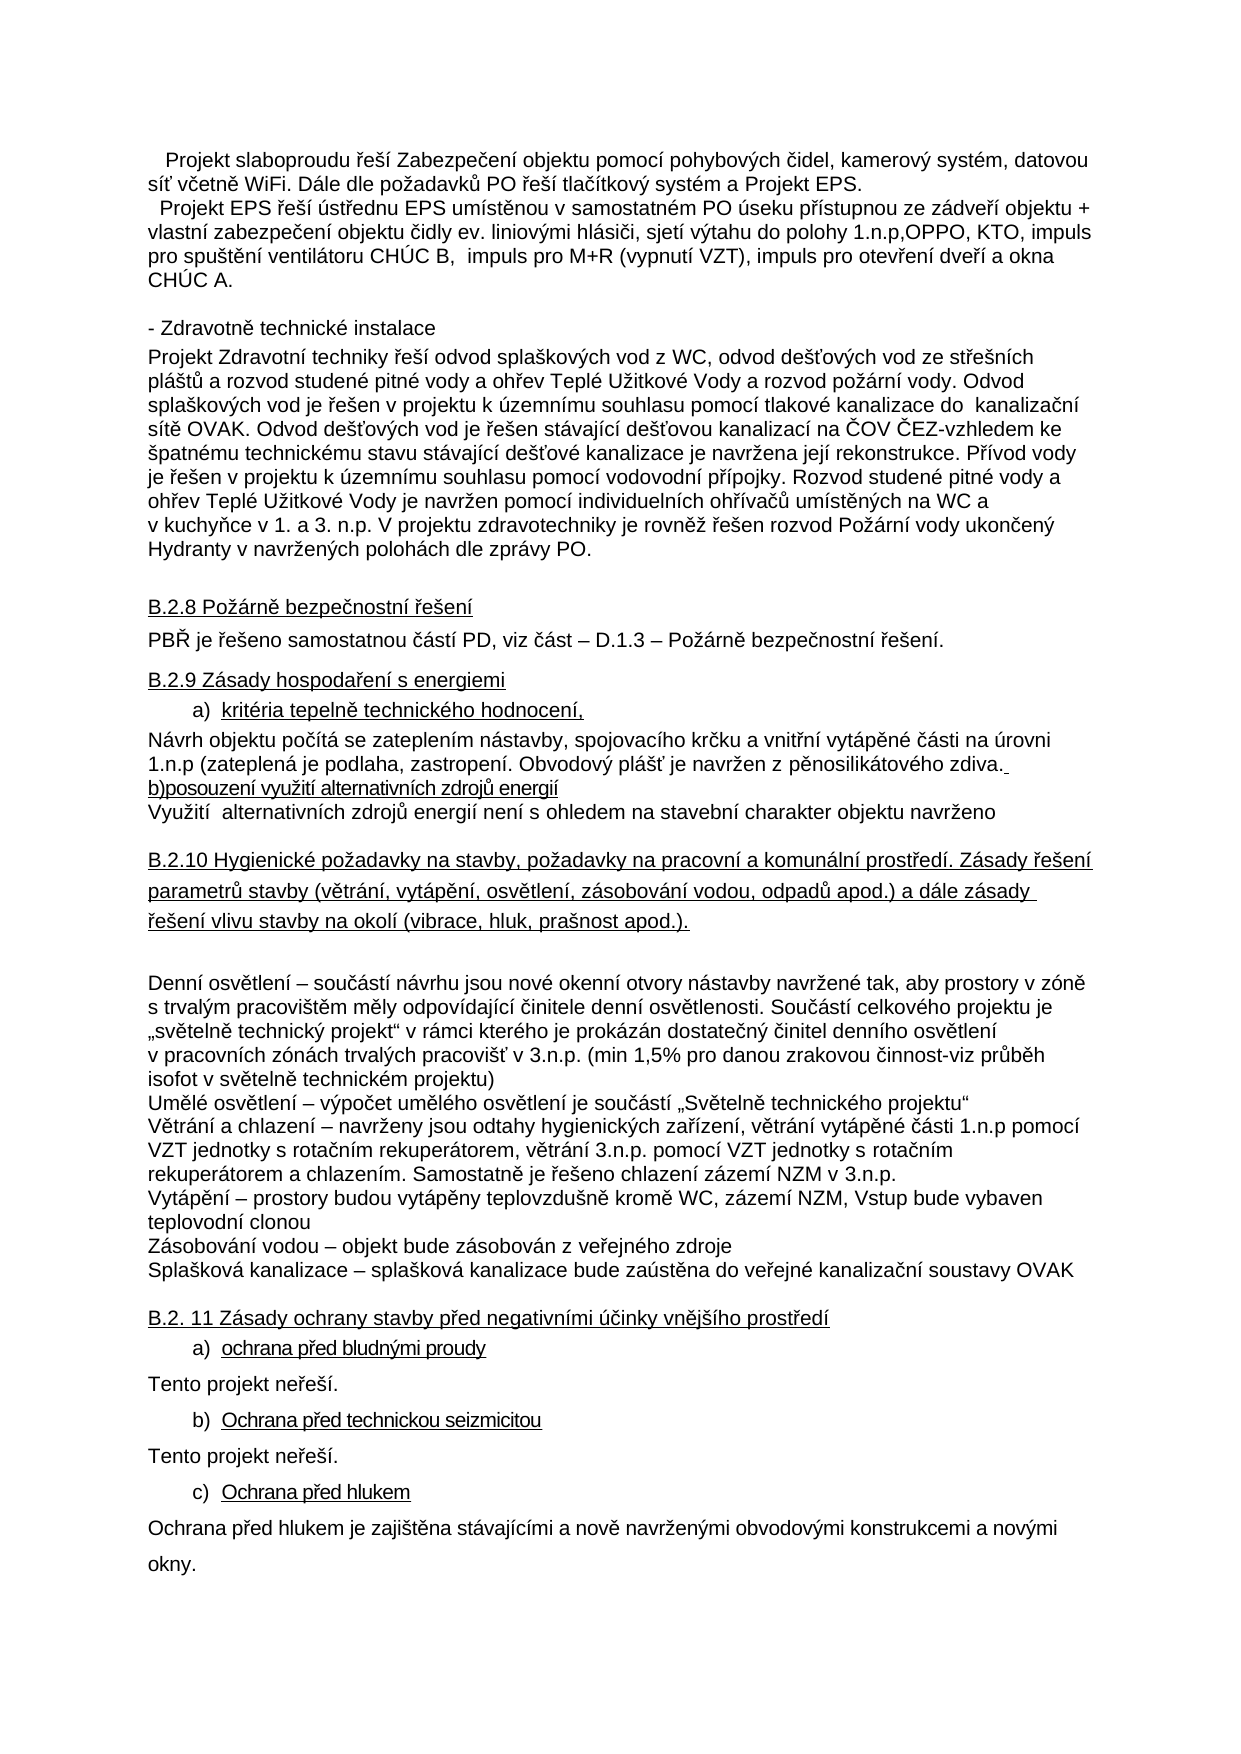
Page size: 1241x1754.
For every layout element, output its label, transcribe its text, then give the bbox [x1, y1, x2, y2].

text Větrání a chlazení – navrženy jsou odtahy hygienických zařízení, větrání vytápěné části 1.n.p pomocí VZT jednotky s rotačním rekuperátorem, větrání 3.n.p. pomocí VZT jednotky s rotačním rekuperátorem a chlazením. Samostatně je řešeno chlazení zázemí NZM v 3.n.p. [148, 1114, 1093, 1186]
text Umělé osvětlení – výpočet umělého osvětlení je součástí „Světelně technického projektu“ [148, 1090, 1093, 1114]
text Denní osvětlení – součástí návrhu jsou nové okenní otvory nástavby navržené tak, aby prostory v zóně s trvalým pracovištěm měly odpovídající činitele denní osvětlenosti. Součástí celkového projektu je „světelně technický projekt“ v rámci kterého je prokázán dostatečný činitel denního osvětlení v pracovních zónách trvalých pracovišť v 3.n.p. (min 1,5% pro danou zrakovou činnost-viz průběh isofot v světelně technickém projektu) [148, 971, 1093, 1090]
text - Zdravotně technické instalace [148, 315, 1093, 339]
text Projekt slaboproudu řeší Zabezpečení objektu pomocí pohybových čidel, kamerový systém, datovou síť včetně WiFi. Dále dle požadavků PO řeší tlačítkový systém a Projekt EPS. [148, 148, 1093, 196]
text B.2.10 Hygienické požadavky na stavby, požadavky na pracovní a komunální prostředí. Zásady řešení parametrů stavby (větrání, vytápění, osvětlení, zásobování vodou, odpadů apod.) a dále zásady řešení vlivu stavby na okolí (vibrace, hluk, prašnost apod.). [148, 848, 1093, 869]
text Projekt Zdravotní techniky řeší odvod splaškových vod z WC, odvod dešťových vod ze střešních pláštů a rozvod studené pitné vody a ohřev Teplé Užitkové Vody a rozvod požární vody. Odvod splaškových vod je řešen v projektu k územnímu souhlasu pomocí tlakové kanalizace do kanalizační sítě OVAK. Odvod dešťových vod je řešen stávající dešťovou kanalizací na ČOV ČEZ-vzhledem ke špatnému technickému stavu stávající dešťové kanalizace je navržena její rekonstrukce. Přívod vody je řešen v projektu k územnímu souhlasu pomocí vodovodní přípojky. Rozvod studené pitné vody a ohřev Teplé Užitkové Vody je navržen pomocí individuelních ohřívačů umístěných na WC a v kuchyňce v 1. a 3. n.p. V projektu zdravotechniky je rovněž řešen rozvod Požární vody ukončený Hydranty v navržených polohách dle zprávy PO. [148, 345, 1093, 561]
list kritéria tepelně technického hodnocení, [192, 698, 1093, 722]
list Ochrana před technickou seizmicitou [148, 1408, 1070, 1432]
text Návrh objektu počítá se zateplením nástavby, spojovacího krčku a vnitřní vytápěné části na úrovni 1.n.p (zateplená je podlaha, zastropení. Obvodový plášť je navržen z pěnosilikátového zdiva. b)posouzení využití alternativních zdrojů energií [148, 728, 1093, 800]
text Ochrana před hlukem je zajištěna stávajícími a nově navrženými obvodovými konstrukcemi a novými okny. [148, 1516, 1070, 1576]
text Tento projekt neřeší. [148, 1444, 1070, 1468]
text Vytápění – prostory budou vytápěny teplovzdušně kromě WC, zázemí NZM, Vstup bude vybaven teplovodní clonou [148, 1186, 1093, 1234]
text B.2.10 Hygienické požadavky na stavby, požadavky na pracovní a komunální prostředí. Zásady řešení parametrů stavby (větrání, vytápění, osvětlení, zásobování vodou, odpadů apod.) a dále zásady řešení vlivu stavby na okolí (vibrace, hluk, prašnost apod.). [148, 870, 1093, 933]
list ochrana před bludnými proudy [148, 1336, 1070, 1360]
text Projekt EPS řeší ústřednu EPS umístěnou v samostatném PO úseku přístupnou ze zádveří objektu + vlastní zabezpečení objektu čidly ev. liniovými hlásiči, sjetí výtahu do polohy 1.n.p,OPPO, KTO, impuls pro spuštění ventilátoru CHÚC B, impuls pro M+R (vypnutí VZT), impuls pro otevření dveří a okna CHÚC A. [148, 196, 1093, 291]
text Využití alternativních zdrojů energií není s ohledem na stavební charakter objektu navrženo [148, 800, 1093, 824]
text B.2.9 Zásady hospodaření s energiemi [148, 668, 1093, 692]
text Splašková kanalizace – splašková kanalizace bude zaústěna do veřejné kanalizační soustavy OVAK [148, 1258, 1093, 1282]
list Ochrana před hlukem [148, 1480, 1070, 1504]
text B.2.8 Požárně bezpečnostní řešení [148, 594, 1093, 618]
text B.2. 11 Zásady ochrany stavby před negativními účinky vnějšího prostředí [148, 1306, 1093, 1330]
text Tento projekt neřeší. [148, 1372, 1070, 1396]
text PBŘ je řešeno samostatnou částí PD, viz část – D.1.3 – Požárně bezpečnostní řešení. [148, 628, 1093, 652]
text Zásobování vodou – objekt bude zásobován z veřejného zdroje [148, 1234, 1093, 1258]
